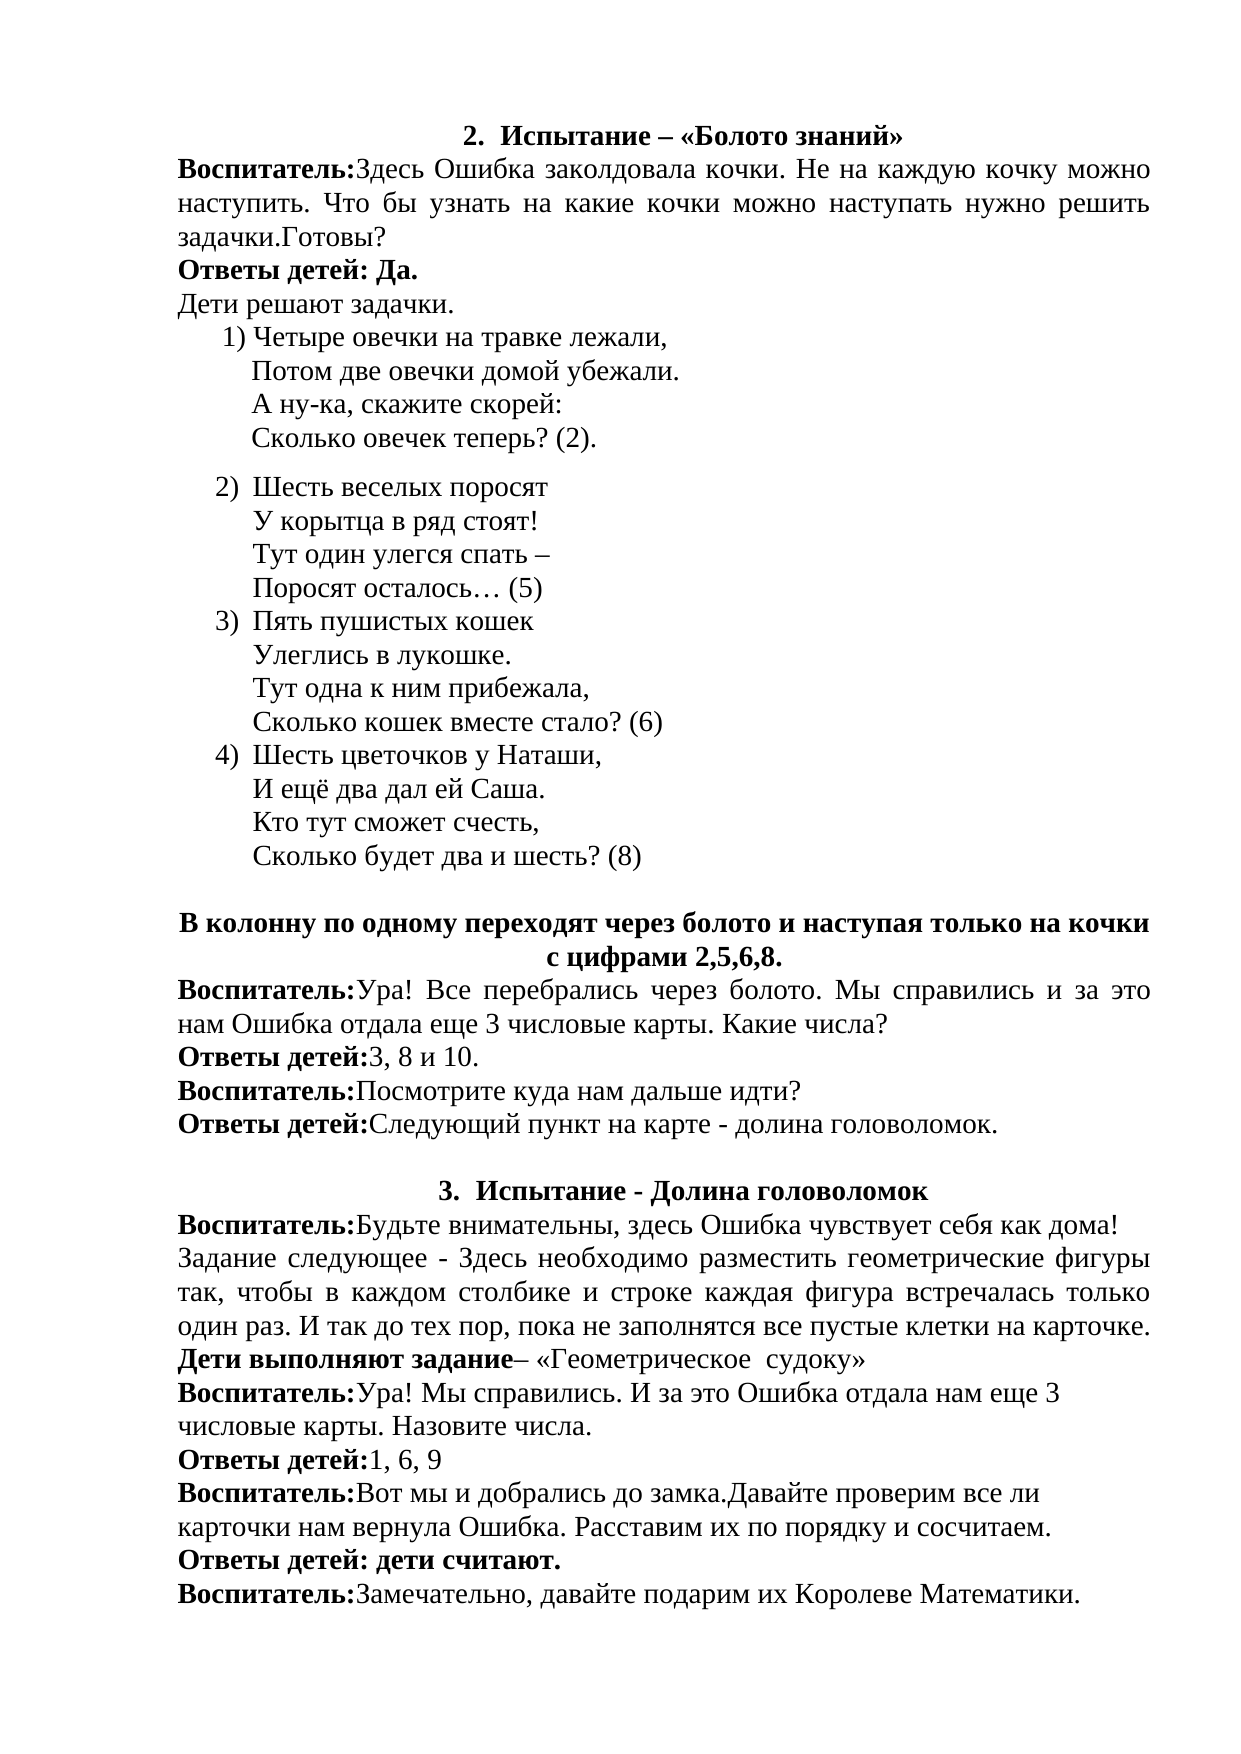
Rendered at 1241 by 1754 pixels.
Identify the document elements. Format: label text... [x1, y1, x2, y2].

text Воспитатель:Ура! Все перебрались через болото. Мы справились и за это нам Ошибка отдала еще 3 числовые карты. Какие числа? [177, 972, 1152, 1039]
text Воспитатель:Будьте внимательны, здесь Ошибка чувствует себя как дома! [177, 1207, 1152, 1241]
list Испытание - Долина головоломок [215, 1173, 1152, 1207]
text Дети решают задачки. [177, 286, 1152, 319]
text В колонну по одному переходят через болото и наступая только на кочки с цифрами 2,5,6,8. [177, 905, 1152, 972]
list Поросят осталось… (5) [252, 570, 1152, 603]
list Воспитатель:Замечательно, давайте подарим их Королеве Математики. [177, 1576, 1152, 1609]
text Воспитатель:Здесь Ошибка заколдовала кочки. Не на каждую кочку можно наступить. Что бы узнать на какие кочки можно наступать нужно решить задачки.Готовы? [177, 152, 1152, 252]
list Тут одна к ним прибежала, [252, 670, 1152, 704]
list У корытца в ряд стоят! [252, 503, 1152, 536]
list Улеглись в лукошке. [252, 637, 1152, 670]
text А ну-ка, скажите скорей: [177, 386, 1152, 420]
list Кто тут сможет счесть, [252, 804, 1152, 838]
text Потом две овечки домой убежали. [177, 353, 1152, 386]
list Испытание – «Болото знаний» [215, 118, 1152, 152]
text Задание следующее - Здесь необходимо разместить геометрические фигуры так, чтобы в каждом столбике и строке каждая фигура встречалась только один раз. И так до тех пор, пока не заполнятся все пустые клетки на карточке. [177, 1241, 1152, 1341]
text Ответы детей:3, 8 и 10. [177, 1039, 1152, 1073]
list Воспитатель:Ура! Мы справились. И за это Ошибка отдала нам еще 3 числовые карты. Назовите числа. [177, 1375, 1152, 1442]
list Пять пушистых кошек [215, 603, 1152, 637]
text Ответы детей: Да. [177, 252, 1152, 286]
text Воспитатель:Посмотрите куда нам дальше идти? [177, 1073, 1152, 1106]
list Сколько кошек вместе стало? (6) [252, 704, 1152, 737]
list Ответы детей: дети считают. [177, 1542, 1152, 1576]
list Тут один улегся спать – [252, 536, 1152, 570]
text Ответы детей:Следующий пункт на карте - долина головоломок. [177, 1106, 1152, 1140]
list Сколько будет два и шесть? (8) [252, 838, 1152, 872]
text Дети выполняют задание– «Геометрическое судоку» [177, 1341, 1152, 1375]
text 1) Четыре овечки на травке лежали, [177, 319, 1152, 353]
list Ответы детей:1, 6, 9 [177, 1442, 1152, 1475]
list Воспитатель:Вот мы и добрались до замка.Давайте проверим все ли карточки нам вернула Ошибка. Расставим их по порядку и сосчитаем. [177, 1475, 1152, 1542]
list Шесть веселых поросят [215, 469, 1152, 503]
list Шесть цветочков у Наташи, [215, 737, 1152, 771]
text Сколько овечек теперь? (2). [177, 420, 1152, 453]
list И ещё два дал ей Саша. [252, 771, 1152, 804]
